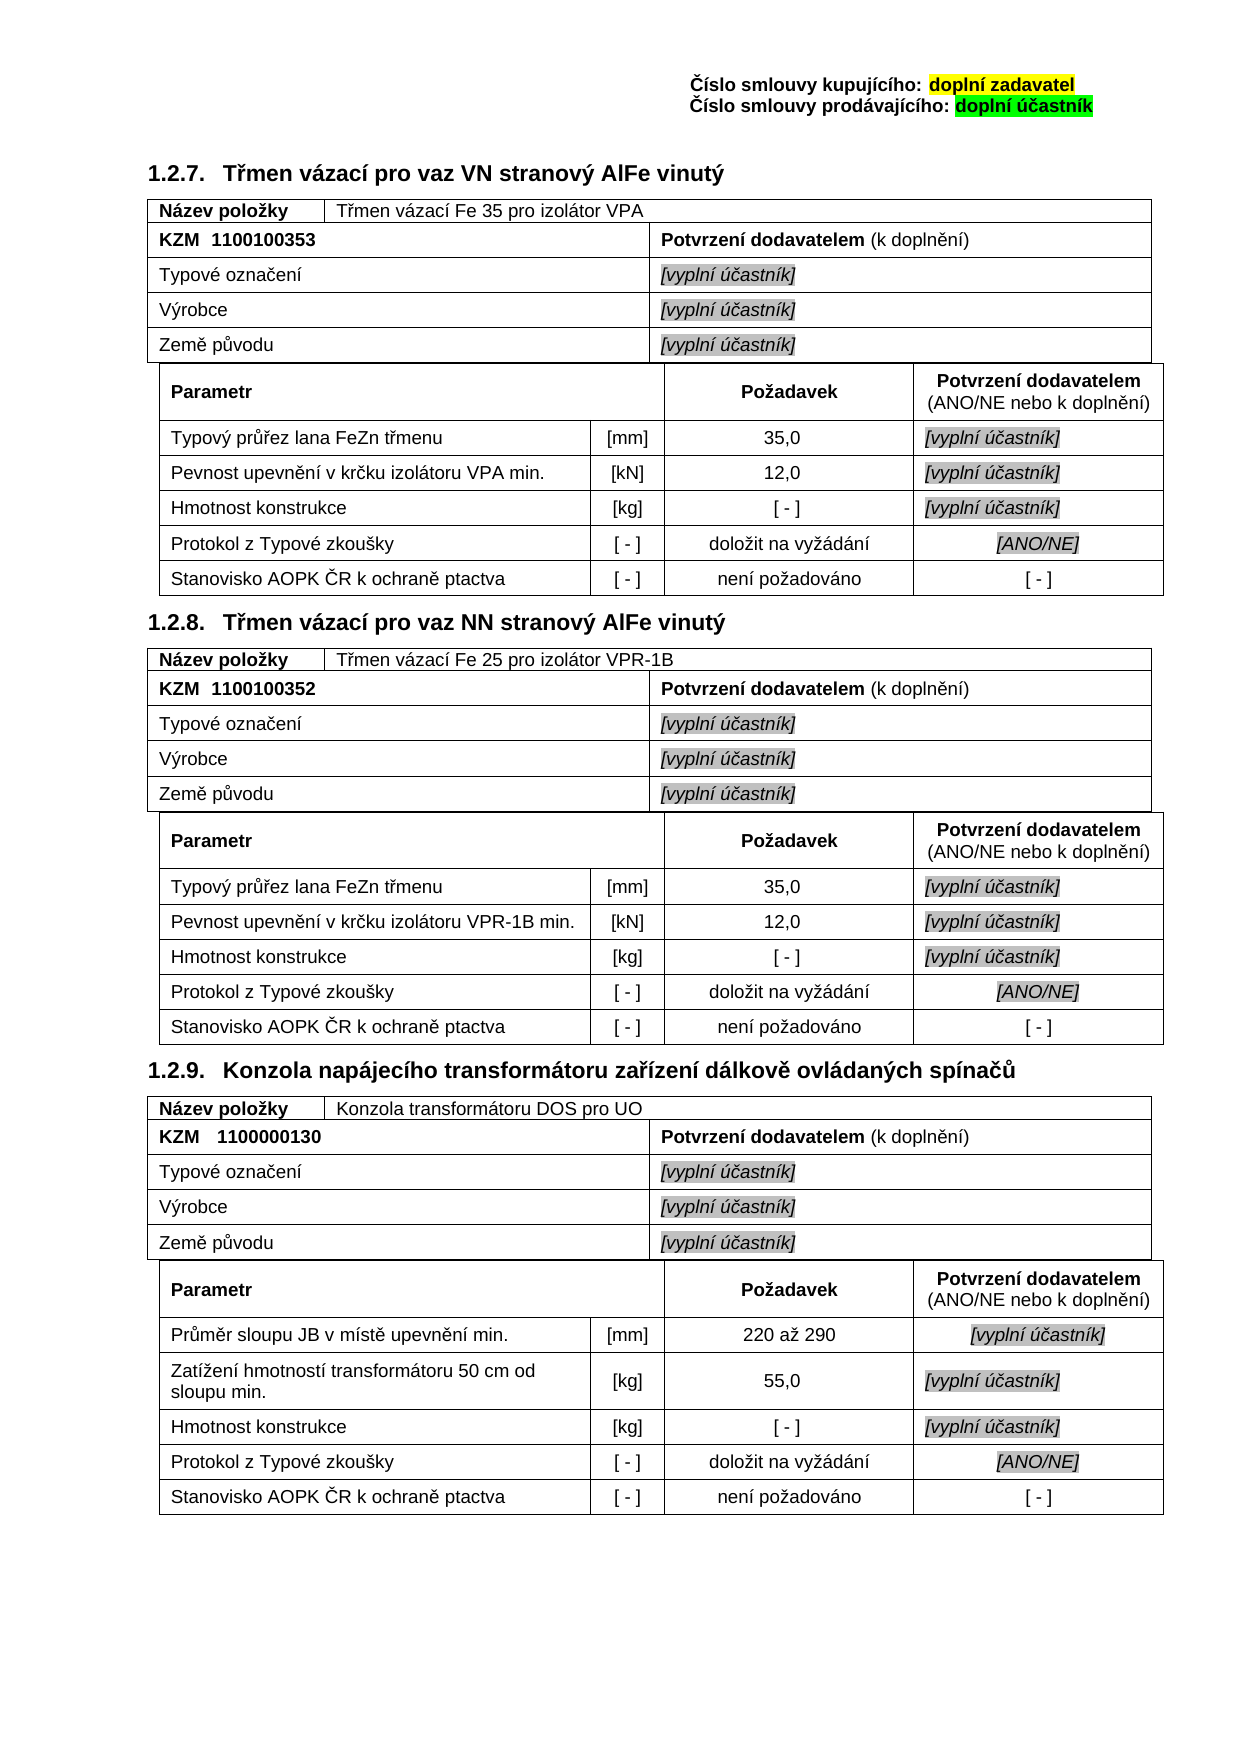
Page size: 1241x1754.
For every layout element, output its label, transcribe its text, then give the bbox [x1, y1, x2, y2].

table_cell [vyplní účastník] [914, 456, 1163, 490]
table_cell [vyplní účastník] [914, 1353, 1163, 1409]
table_cell Stanovisko AOPK ČR k ochraně ptactva [160, 1480, 590, 1514]
table_cell KZM 1100000130 [148, 1120, 649, 1154]
table_header Požadavek [665, 364, 913, 420]
table_cell [vyplní účastník] [650, 328, 1151, 362]
table_header Požadavek [665, 813, 913, 868]
table_header Potvrzení dodavatelem (ANO/NE nebo k doplnění) [914, 364, 1163, 420]
table_cell [ANO/NE] [914, 1445, 1163, 1479]
table_cell [ - ] [591, 1445, 664, 1479]
table_cell Protokol z Typové zkoušky [160, 1445, 590, 1479]
table_cell 220 až 290 [665, 1318, 913, 1352]
table_cell Výrobce [148, 1190, 649, 1224]
table_cell Výrobce [148, 741, 649, 776]
table_cell doložit na vyžádání [665, 526, 913, 560]
table_cell Výrobce [148, 293, 649, 327]
table_cell Potvrzení dodavatelem (k doplnění) [650, 1120, 1151, 1154]
table_cell [mm] [591, 421, 664, 455]
table_cell [kN] [591, 456, 664, 490]
table_cell [ANO/NE] [914, 526, 1163, 560]
table_cell [vyplní účastník] [914, 421, 1163, 455]
table_cell 12,0 [665, 456, 913, 490]
table_cell Typové označení [148, 258, 649, 292]
table_cell [vyplní účastník] [650, 1225, 1151, 1259]
table_cell [vyplní účastník] [650, 1190, 1151, 1224]
table_header Název položky [148, 1097, 324, 1119]
table_cell [ - ] [914, 1480, 1163, 1514]
table_cell [vyplní účastník] [914, 905, 1163, 938]
table_header Konzola transformátoru DOS pro UO [325, 1097, 1151, 1119]
table_header Parametr [160, 364, 591, 420]
table_cell [vyplní účastník] [650, 741, 1151, 776]
table_cell [mm] [591, 1318, 664, 1352]
table_cell [vyplní účastník] [650, 706, 1151, 740]
table_cell [ - ] [591, 561, 664, 595]
table_cell Potvrzení dodavatelem (k doplnění) [650, 671, 1151, 705]
table_cell [vyplní účastník] [650, 1155, 1151, 1189]
table_cell [vyplní účastník] [914, 491, 1163, 525]
table_cell Země původu [148, 777, 649, 811]
table_header Parametr [160, 1261, 591, 1317]
table_cell 12,0 [665, 905, 913, 938]
table_cell [ - ] [591, 975, 664, 1009]
table_cell [ - ] [665, 491, 913, 525]
table_header Třmen vázací Fe 35 pro izolátor VPA [325, 200, 1151, 222]
table_cell [vyplní účastník] [650, 258, 1151, 292]
table_cell [vyplní účastník] [650, 293, 1151, 327]
table_cell 55,0 [665, 1353, 913, 1409]
table_cell [ANO/NE] [914, 975, 1163, 1009]
table_cell [vyplní účastník] [914, 869, 1163, 903]
table_cell doložit na vyžádání [665, 975, 913, 1009]
table_cell Typový průřez lana FeZn třmenu [160, 869, 590, 903]
table_cell [kg] [591, 940, 664, 974]
table_cell [vyplní účastník] [914, 940, 1163, 974]
table_cell Pevnost upevnění v krčku izolátoru VPR-1B min. [160, 905, 590, 938]
list Třmen vázací pro vaz NN stranový AlFe vinutý [148, 609, 1093, 635]
table_header Požadavek [665, 1261, 913, 1317]
table_cell Protokol z Typové zkoušky [160, 526, 590, 560]
list Třmen vázací pro vaz VN stranový AlFe vinutý [148, 160, 1093, 186]
table_cell Hmotnost konstrukce [160, 491, 590, 525]
table_cell [kN] [591, 905, 664, 938]
table_cell není požadováno [665, 1480, 913, 1514]
table_cell [kg] [591, 1353, 664, 1409]
table_header Třmen vázací Fe 25 pro izolátor VPR-1B [325, 649, 1151, 670]
table_cell [ - ] [665, 1410, 913, 1444]
table_cell [mm] [591, 869, 664, 903]
table_header Název položky [148, 200, 324, 222]
table_cell Země původu [148, 1225, 649, 1259]
table_header [591, 364, 664, 420]
table_header Parametr [160, 813, 591, 868]
table_cell není požadováno [665, 561, 913, 595]
table_cell 35,0 [665, 421, 913, 455]
table_cell [kg] [591, 491, 664, 525]
table_cell [ - ] [591, 1480, 664, 1514]
table_cell Typové označení [148, 1155, 649, 1189]
table_header Potvrzení dodavatelem (ANO/NE nebo k doplnění) [914, 813, 1163, 868]
table_cell [ - ] [591, 526, 664, 560]
table_cell [kg] [591, 1410, 664, 1444]
table_cell Průměr sloupu JB v místě upevnění min. [160, 1318, 590, 1352]
table_cell 35,0 [665, 869, 913, 903]
table_cell Hmotnost konstrukce [160, 940, 590, 974]
table_cell [ - ] [914, 1010, 1163, 1044]
table_header [591, 1261, 664, 1317]
table_cell Stanovisko AOPK ČR k ochraně ptactva [160, 1010, 590, 1044]
table_header [591, 813, 664, 868]
table_cell Země původu [148, 328, 649, 362]
table_cell [ - ] [665, 940, 913, 974]
table_cell KZM 1100100353 [148, 223, 649, 257]
table_cell Potvrzení dodavatelem (k doplnění) [650, 223, 1151, 257]
table_cell [vyplní účastník] [914, 1318, 1163, 1352]
table_header Název položky [148, 649, 324, 670]
table_cell Zatížení hmotností transformátoru 50 cm od sloupu min. [160, 1353, 590, 1409]
table_cell KZM 1100100352 [148, 671, 649, 705]
table_cell není požadováno [665, 1010, 913, 1044]
table_cell [ - ] [591, 1010, 664, 1044]
table_cell doložit na vyžádání [665, 1445, 913, 1479]
table_cell Typový průřez lana FeZn třmenu [160, 421, 590, 455]
table_cell [vyplní účastník] [650, 777, 1151, 811]
table_cell Stanovisko AOPK ČR k ochraně ptactva [160, 561, 590, 595]
table_cell [vyplní účastník] [914, 1410, 1163, 1444]
table_cell Typové označení [148, 706, 649, 740]
table_cell [ - ] [914, 561, 1163, 595]
table_cell Protokol z Typové zkoušky [160, 975, 590, 1009]
table_header Potvrzení dodavatelem (ANO/NE nebo k doplnění) [914, 1261, 1163, 1317]
list Konzola napájecího transformátoru zařízení dálkově ovládaných spínačů [148, 1057, 1093, 1084]
table_cell Hmotnost konstrukce [160, 1410, 590, 1444]
table_cell Pevnost upevnění v krčku izolátoru VPA min. [160, 456, 590, 490]
